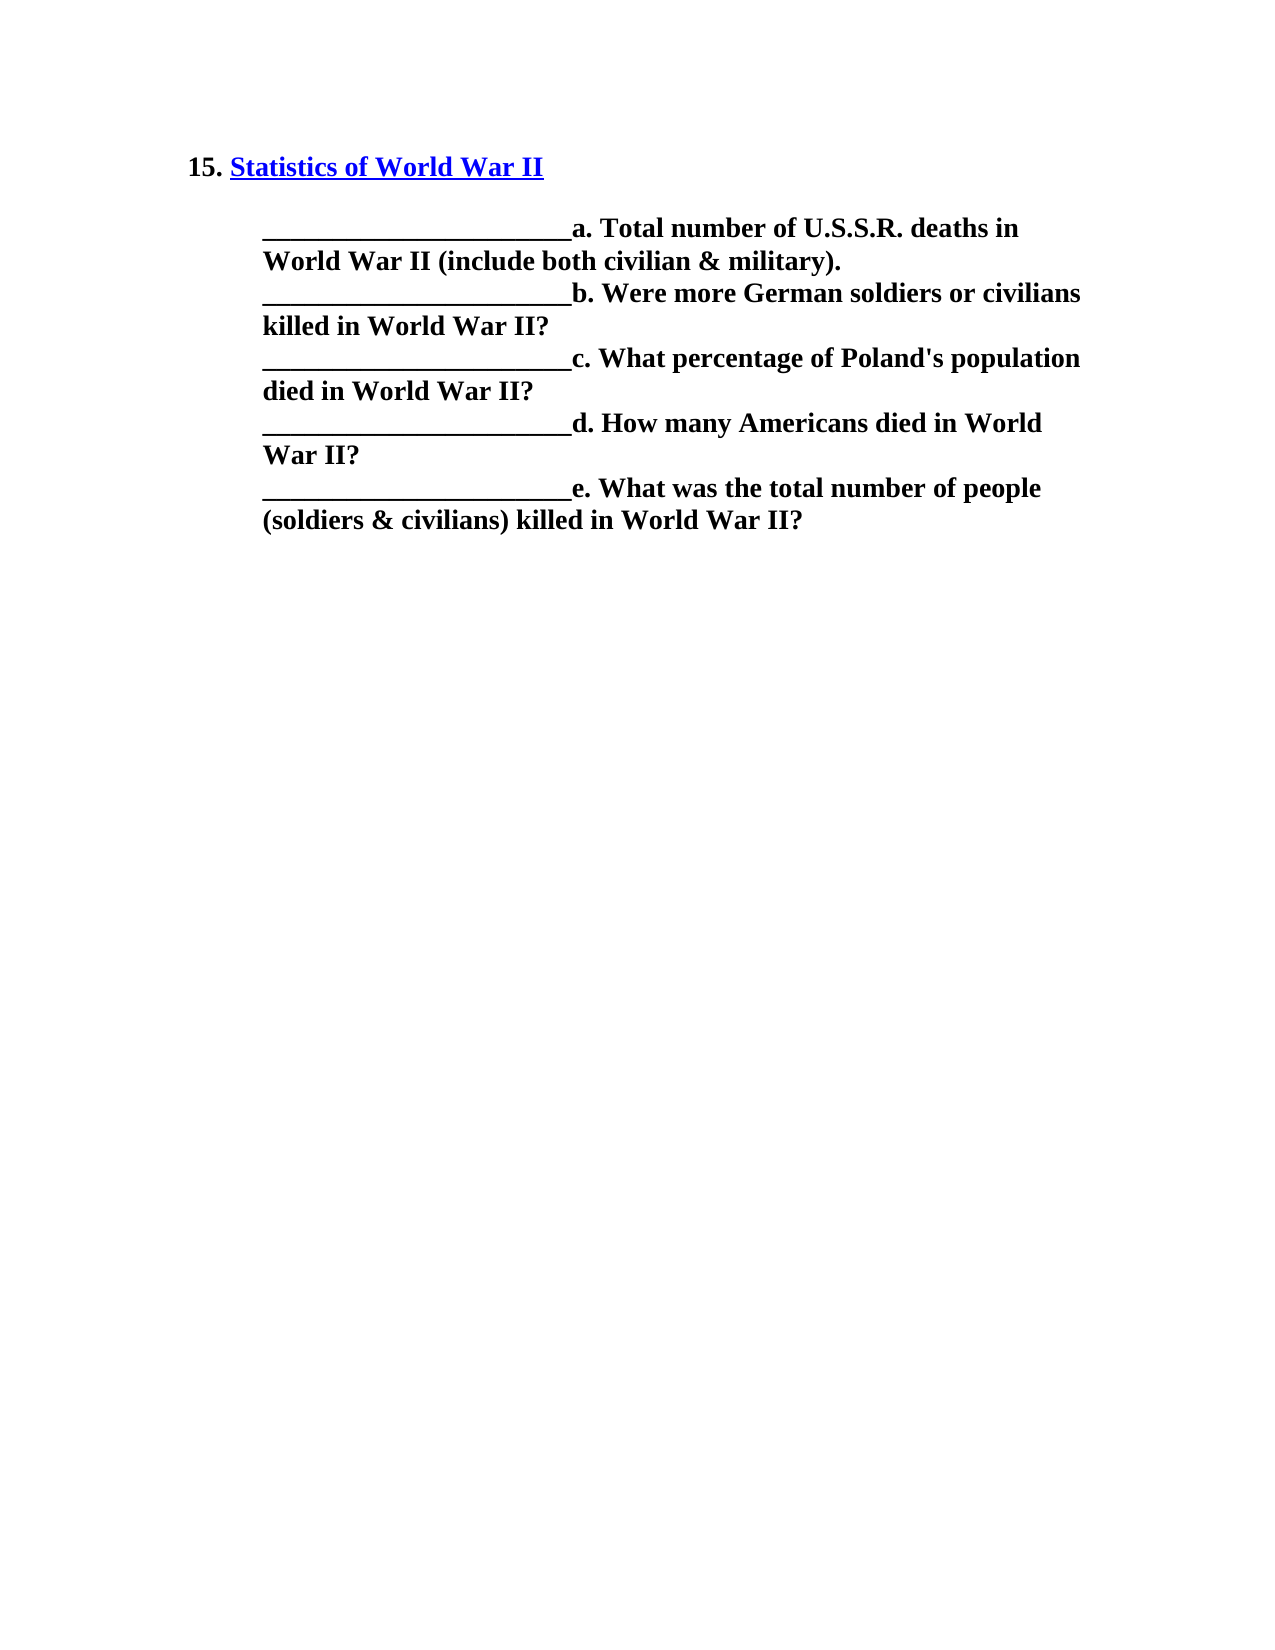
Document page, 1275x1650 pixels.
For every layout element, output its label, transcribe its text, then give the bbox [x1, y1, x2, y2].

text ______________________a. Total number of U.S.S.R. deaths in World War II (include both civilian & military). ______________________b. Were more German soldiers or civilians killed in World War II? ______________________c. What percentage of 's population died in World War II? ______________________d. How many Americans died in World War II? ______________________e. What was the total number of people (soldiers & civilians) killed in World War II? [262, 212, 1087, 536]
text 15. Statistics of World War II [187, 150, 1087, 182]
